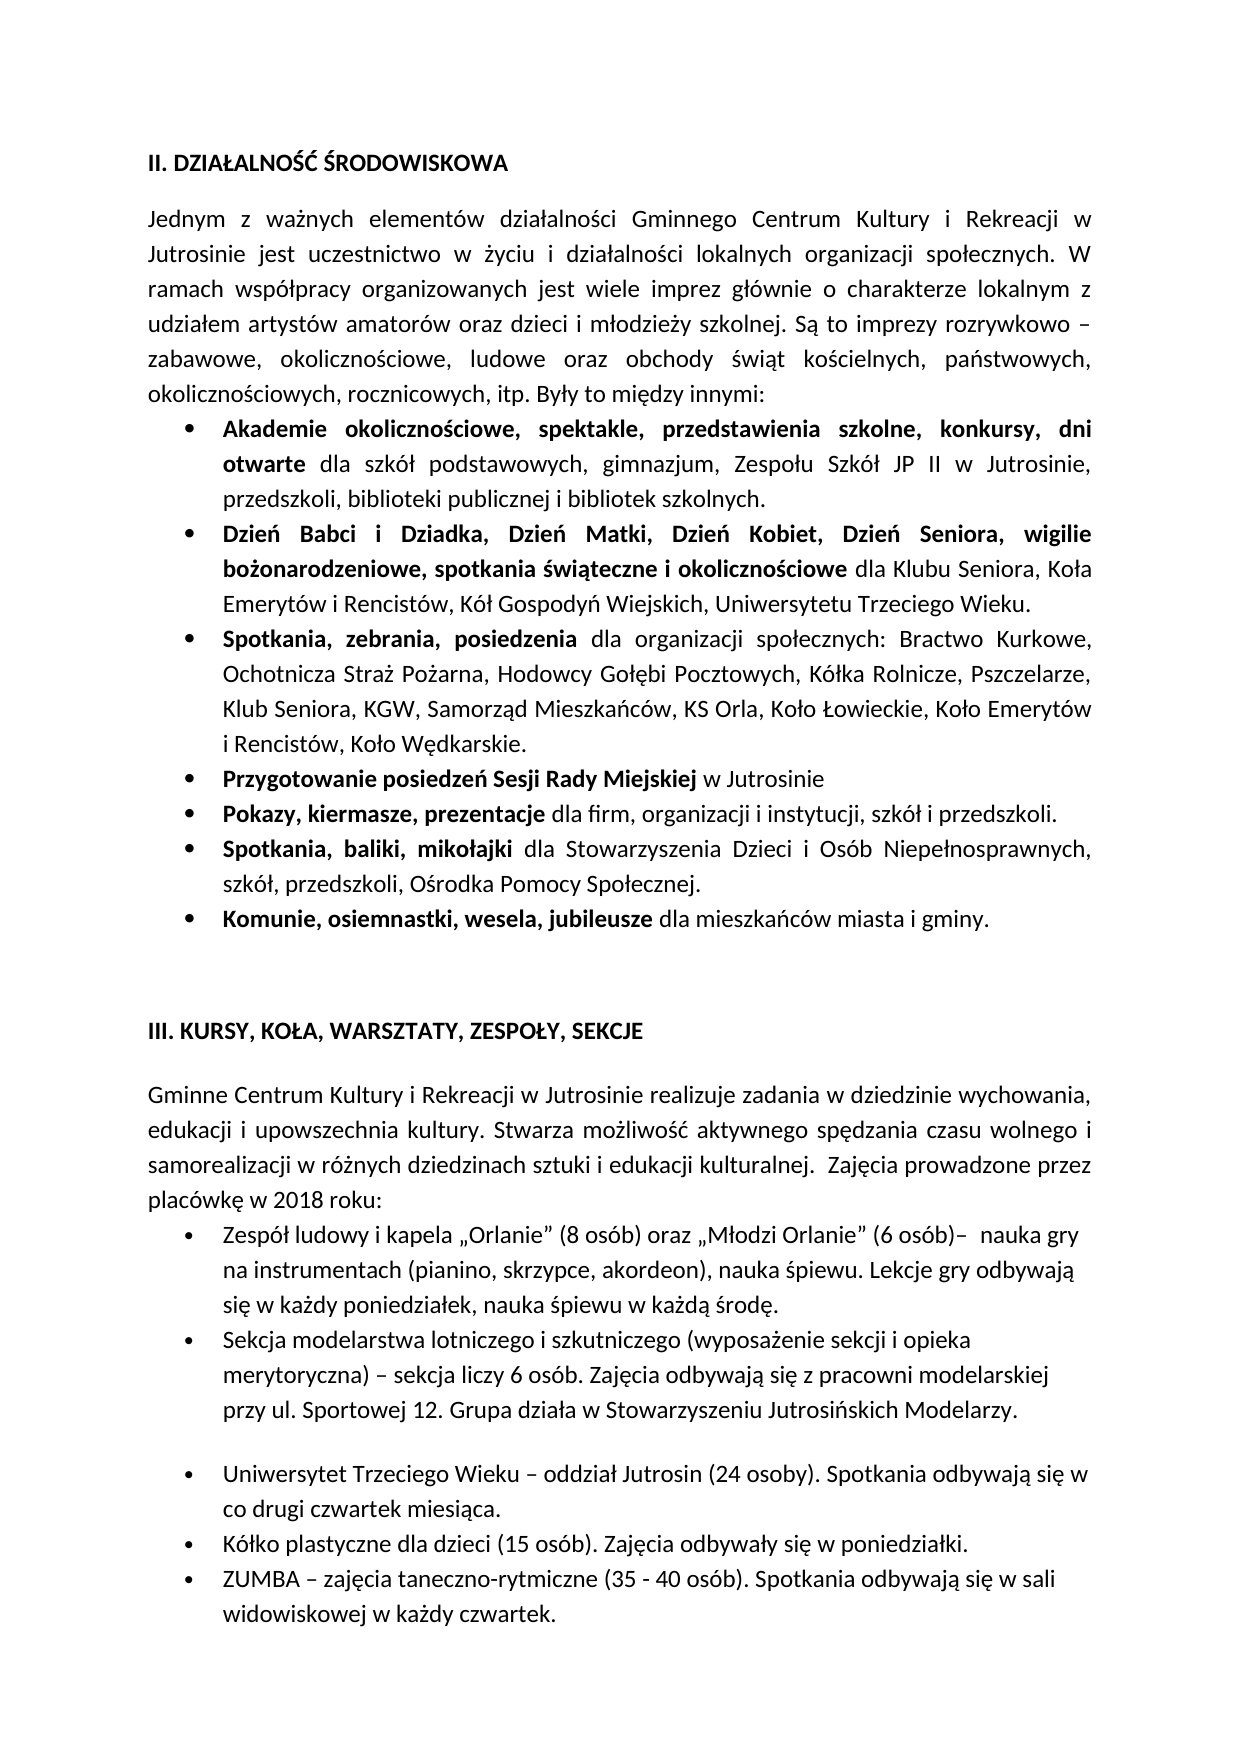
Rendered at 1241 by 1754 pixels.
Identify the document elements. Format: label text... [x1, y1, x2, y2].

list Przygotowanie posiedzeń Sesji Rady Miejskiej w Jutrosinie [185, 763, 1093, 794]
list Dzień Babci i Dziadka, Dzień Matki, Dzień Kobiet, Dzień Seniora, wigilie bożonarodzeniowe, spotkania świąteczne i okolicznościowe dla Klubu Seniora, Koła Emerytów i Rencistów, Kół Gospodyń Wiejskich, Uniwersytetu Trzeciego Wieku. [185, 518, 1093, 619]
text Gminne Centrum Kultury i Rekreacji w Jutrosinie realizuje zadania w dziedzinie wychowania, edukacji i upowszechnia kultury. Stwarza możliwość aktywnego spędzania czasu wolnego i samorealizacji w różnych dziedzinach sztuki i edukacji kulturalnej. Zajęcia prowadzone przez placówkę w 2018 roku: [148, 1079, 1093, 1215]
list Zespół ludowy i kapela „Orlanie” (8 osób) oraz „Młodzi Orlanie” (6 osób)– nauka gry na instrumentach (pianino, skrzypce, akordeon), nauka śpiewu. Lekcje gry odbywają się w każdy poniedziałek, nauka śpiewu w każdą środę. [185, 1219, 1093, 1320]
list Spotkania, baliki, mikołajki dla Stowarzyszenia Dzieci i Osób Niepełnosprawnych, szkół, przedszkoli, Ośrodka Pomocy Społecznej. [185, 833, 1093, 899]
text III. KURSY, KOŁA, WARSZTATY, ZESPOŁY, SEKCJE [148, 1015, 1093, 1046]
text II. DZIAŁALNOŚĆ ŚRODOWISKOWA [148, 148, 1093, 178]
list Kółko plastyczne dla dzieci (15 osób). Zajęcia odbywały się w poniedziałki. [185, 1558, 1093, 1588]
text Jednym z ważnych elementów działalności Gminnego Centrum Kultury i Rekreacji w Jutrosinie jest uczestnictwo w życiu i działalności lokalnych organizacji społecznych. W ramach współpracy organizowanych jest wiele imprez głównie o charakterze lokalnym z udziałem artystów amatorów oraz dzieci i młodzieży szkolnej. Są to imprezy rozrywkowo – zabawowe, okolicznościowe, ludowe oraz obchody świąt kościelnych, państwowych, okolicznościowych, rocznicowych, itp. Były to między innymi: [148, 203, 1093, 409]
list Pokazy, kiermasze, prezentacje dla firm, organizacji i instytucji, szkół i przedszkoli. [185, 798, 1093, 829]
list Uniwersytet Trzeciego Wieku – oddział Jutrosin (24 osoby). Spotkania odbywają się w co drugi czwartek miesiąca. [185, 1458, 1093, 1524]
list Akademie okolicznościowe, spektakle, przedstawienia szkolne, konkursy, dni otwarte dla szkół podstawowych, gimnazjum, Zespołu Szkół JP II w Jutrosinie, przedszkoli, biblioteki publicznej i bibliotek szkolnych. [185, 413, 1093, 514]
list Spotkania, zebrania, posiedzenia dla organizacji społecznych: Bractwo Kurkowe, Ochotnicza Straż Pożarna, Hodowcy Gołębi Pocztowych, Kółka Rolnicze, Pszczelarze, Klub Seniora, KGW, Samorząd Mieszkańców, KS Orla, Koło Łowieckie, Koło Emerytów i Rencistów, Koło Wędkarskie. [185, 623, 1093, 759]
list Sekcja modelarstwa lotniczego i szkutniczego (wyposażenie sekcji i opieka merytoryczna) – sekcja liczy 6 osób. Zajęcia odbywają się z pracowni modelarskiej przy ul. Sportowej 12. Grupa działa w Stowarzyszeniu Jutrosińskich Modelarzy. [185, 1324, 1093, 1425]
list Komunie, osiemnastki, wesela, jubileusze dla mieszkańców miasta i gminy. [185, 903, 1093, 934]
